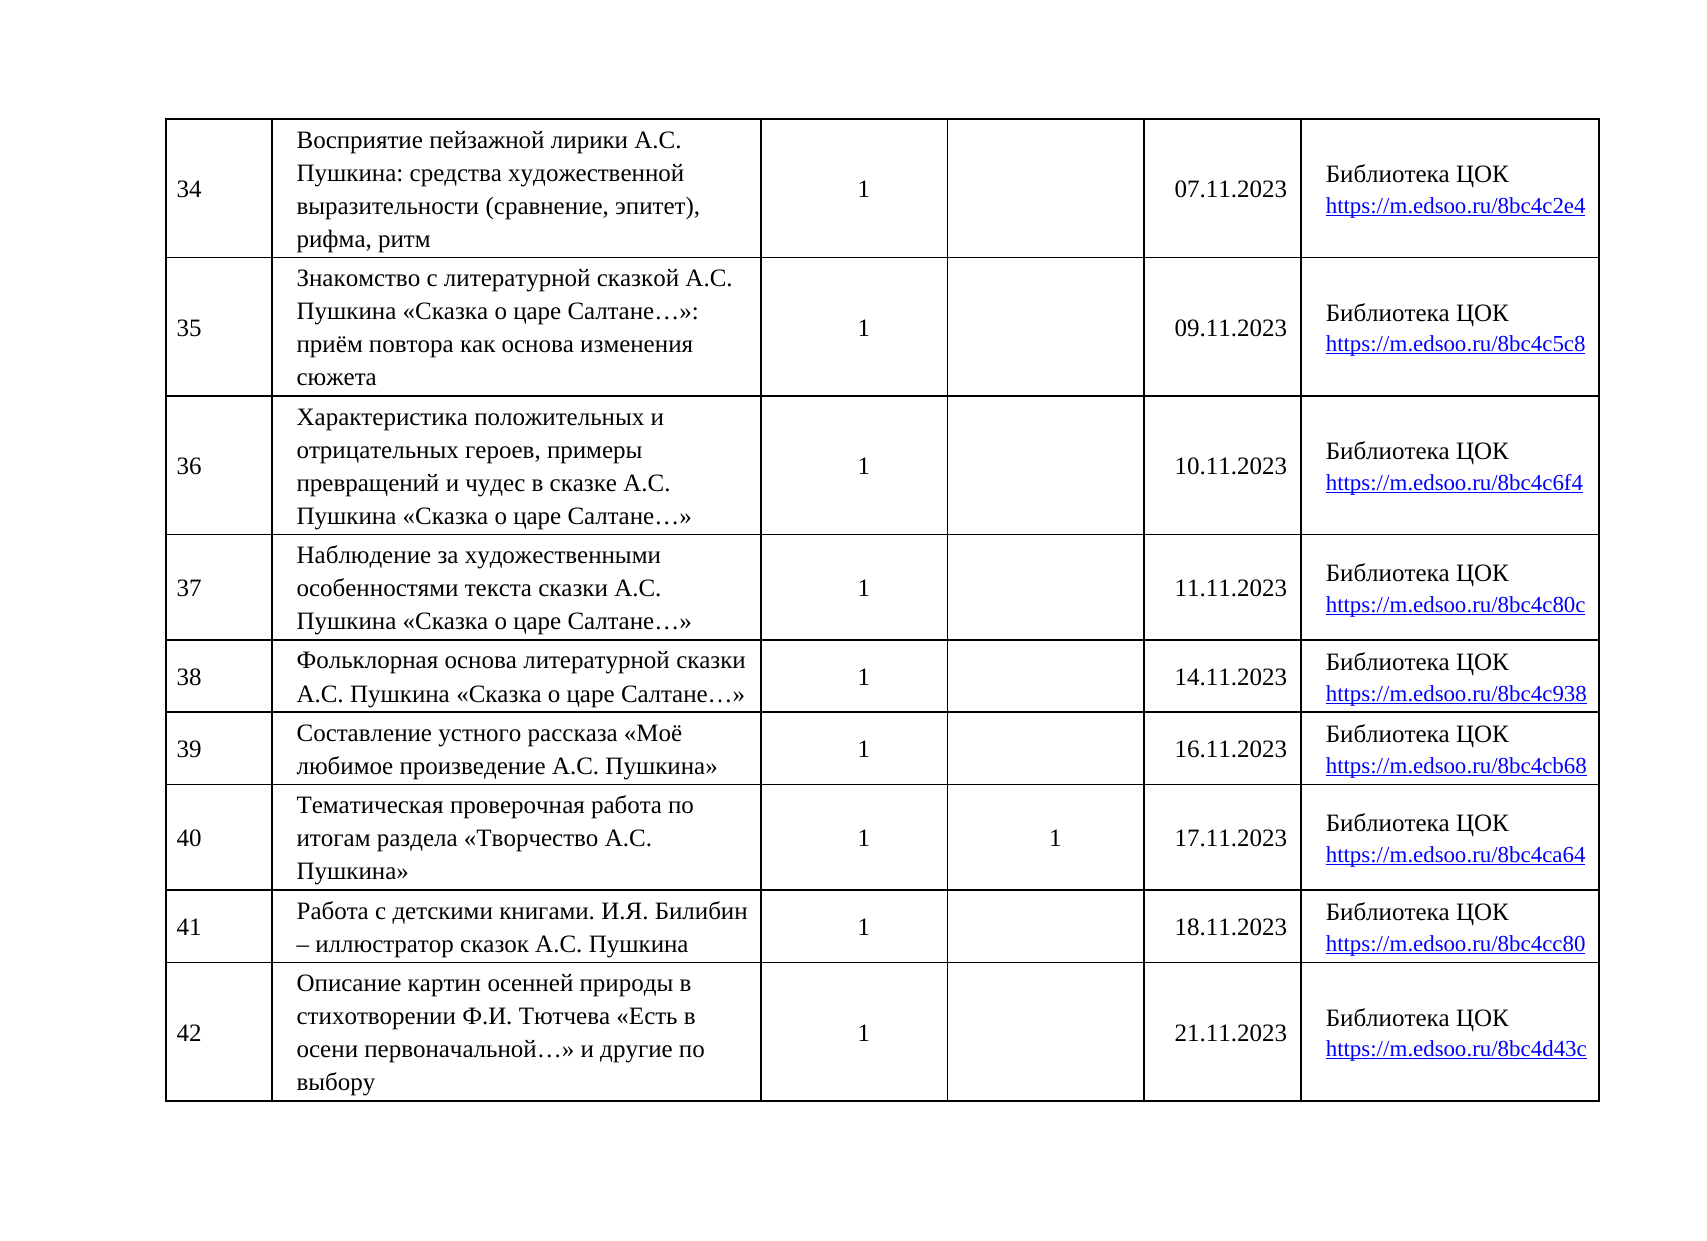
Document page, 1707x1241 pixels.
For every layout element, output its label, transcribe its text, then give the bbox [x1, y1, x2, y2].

table_cell 1 [948, 785, 1143, 889]
table_cell 35 [167, 258, 271, 395]
table_cell Библиотека ЦОК https://m.edsoo.ru/8bc4c2e4 [1302, 120, 1598, 257]
table_cell 41 [167, 891, 271, 961]
table_cell 38 [167, 641, 271, 711]
table_cell [948, 535, 1143, 639]
table_cell 1 [762, 258, 947, 395]
table_cell [948, 641, 1143, 711]
table_cell [948, 891, 1143, 961]
table_cell 1 [762, 963, 947, 1100]
table_cell Библиотека ЦОК https://m.edsoo.ru/8bc4ca64 [1302, 785, 1598, 889]
table_cell Фольклорная основа литературной сказки А.С. Пушкина «Сказка о царе Салтане…» [273, 641, 760, 711]
table_cell 11.11.2023 [1145, 535, 1300, 639]
table_cell 14.11.2023 [1145, 641, 1300, 711]
table_cell 21.11.2023 [1145, 963, 1300, 1100]
table_cell [948, 120, 1143, 257]
table_cell 18.11.2023 [1145, 891, 1300, 961]
table_cell 36 [167, 397, 271, 533]
table_cell Библиотека ЦОК https://m.edsoo.ru/8bc4c80c [1302, 535, 1598, 639]
table_cell 40 [167, 785, 271, 889]
table_cell 1 [762, 120, 947, 257]
table_cell [948, 397, 1143, 533]
table_cell Библиотека ЦОК https://m.edsoo.ru/8bc4c5c8 [1302, 258, 1598, 395]
table_cell 1 [762, 641, 947, 711]
table_cell 17.11.2023 [1145, 785, 1300, 889]
table_cell Восприятие пейзажной лирики А.С. Пушкина: средства художественной выразительности (сравнение, эпитет), рифма, ритм [273, 120, 760, 257]
table_cell Библиотека ЦОК https://m.edsoo.ru/8bc4c938 [1302, 641, 1598, 711]
table_cell 16.11.2023 [1145, 713, 1300, 784]
table_cell 34 [167, 120, 271, 257]
table_cell Библиотека ЦОК https://m.edsoo.ru/8bc4cc80 [1302, 891, 1598, 961]
table_cell Библиотека ЦОК https://m.edsoo.ru/8bc4c6f4 [1302, 397, 1598, 533]
table_cell Знакомство с литературной сказкой А.С. Пушкина «Сказка о царе Салтане…»: приём повтора как основа изменения сюжета [273, 258, 760, 395]
table_cell 39 [167, 713, 271, 784]
table_cell Библиотека ЦОК https://m.edsoo.ru/8bc4d43c [1302, 963, 1598, 1100]
table_cell Наблюдение за художественными особенностями текста сказки А.С. Пушкина «Сказка о царе Салтане…» [273, 535, 760, 639]
table_cell 1 [762, 785, 947, 889]
table_cell Описание картин осенней природы в стихотворении Ф.И. Тютчева «Есть в осени первоначальной…» и другие по выбору [273, 963, 760, 1100]
table_cell 1 [762, 535, 947, 639]
table_cell 42 [167, 963, 271, 1100]
table_cell 1 [762, 713, 947, 784]
table_cell Составление устного рассказа «Моё любимое произведение А.С. Пушкина» [273, 713, 760, 784]
table_cell Характеристика положительных и отрицательных героев, примеры превращений и чудес в сказке А.С. Пушкина «Сказка о царе Салтане…» [273, 397, 760, 533]
table_cell Работа с детскими книгами. И.Я. Билибин – иллюстратор сказок А.С. Пушкина [273, 891, 760, 961]
table_cell 37 [167, 535, 271, 639]
table_cell 1 [762, 397, 947, 533]
table_cell [948, 258, 1143, 395]
table_cell [948, 713, 1143, 784]
table_cell Библиотека ЦОК https://m.edsoo.ru/8bc4cb68 [1302, 713, 1598, 784]
table_cell 1 [762, 891, 947, 961]
table_cell 09.11.2023 [1145, 258, 1300, 395]
table_cell Тематическая проверочная работа по итогам раздела «Творчество А.С. Пушкина» [273, 785, 760, 889]
table_cell [948, 963, 1143, 1100]
table_cell 07.11.2023 [1145, 120, 1300, 257]
table_cell 10.11.2023 [1145, 397, 1300, 533]
